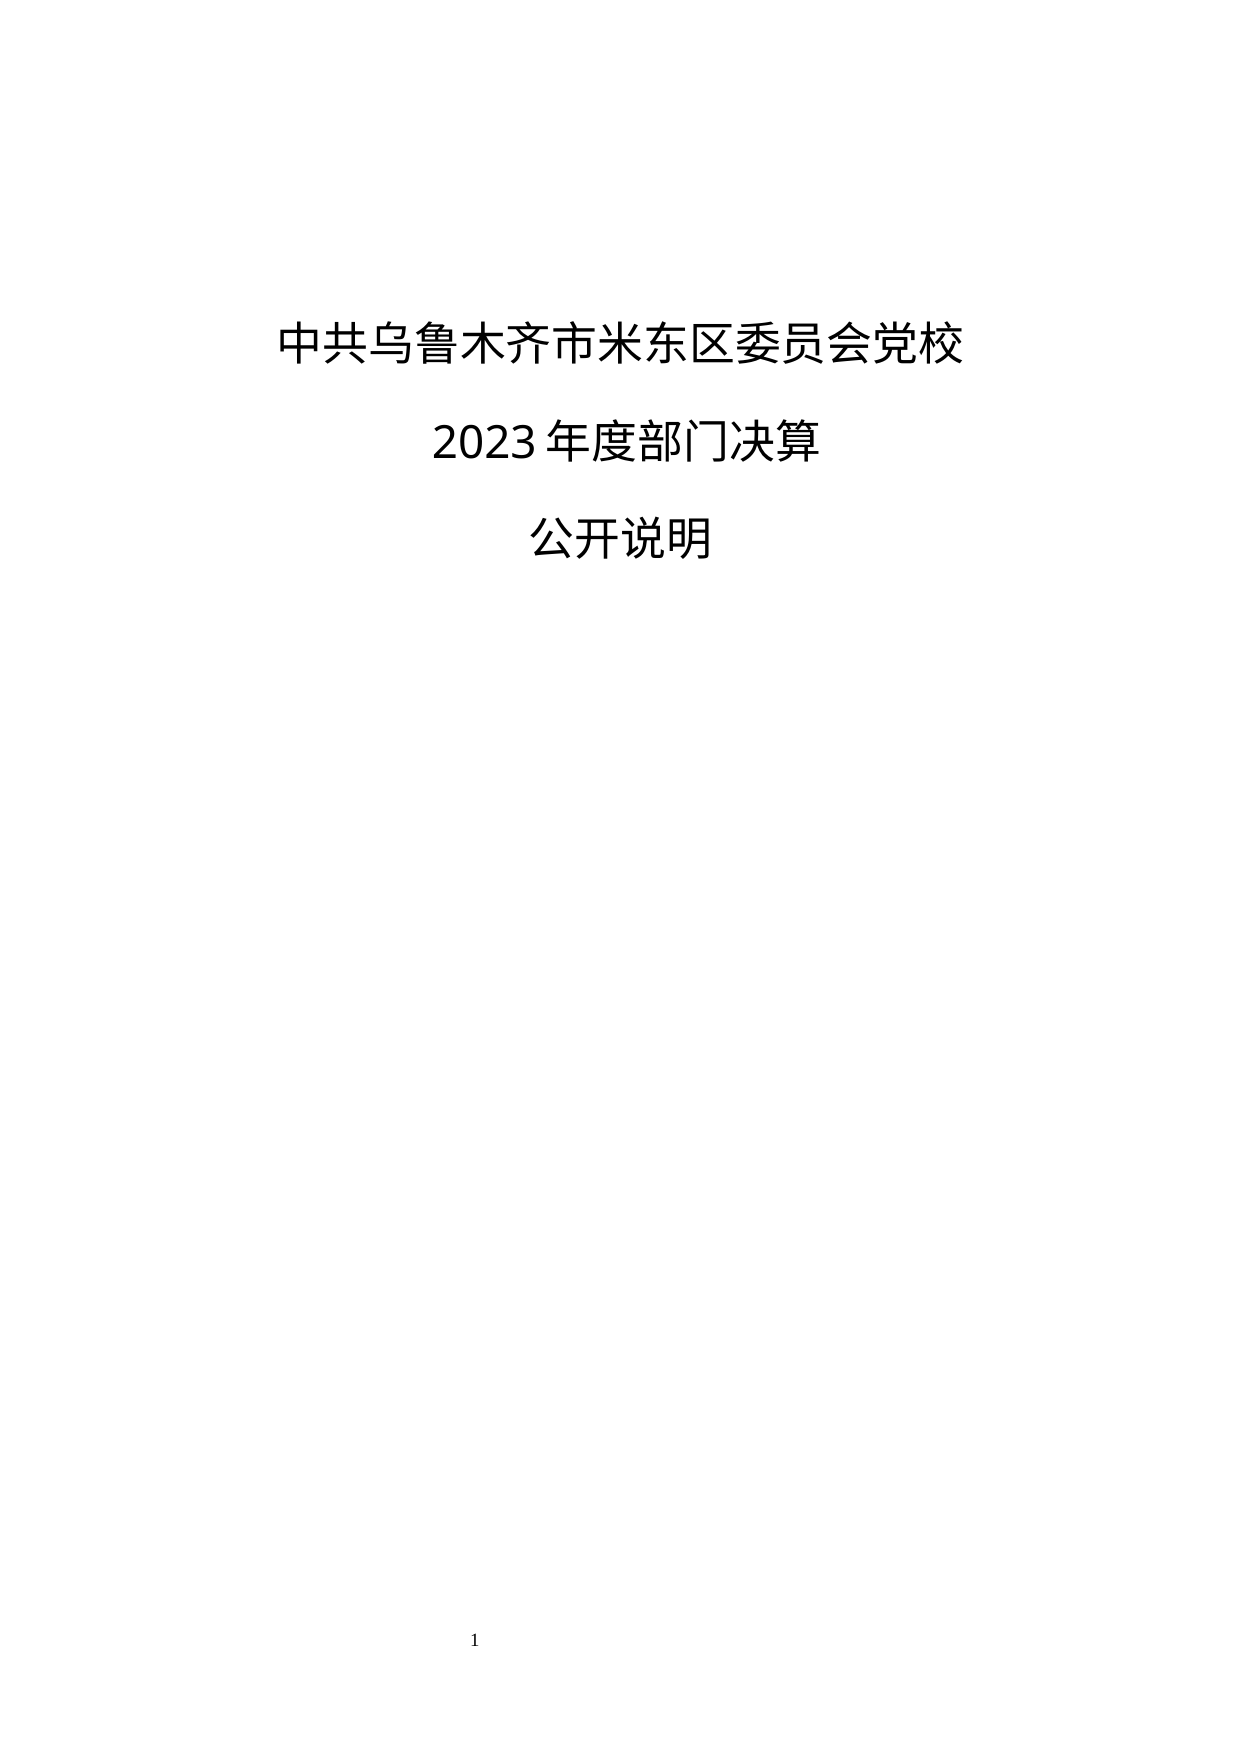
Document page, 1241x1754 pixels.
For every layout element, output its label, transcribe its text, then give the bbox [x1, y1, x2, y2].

text 中共乌鲁木齐市米东区委员会党校 [187, 292, 1053, 389]
text 2023年度部门决算 [187, 389, 1053, 487]
text 公开说明 [187, 487, 1053, 584]
